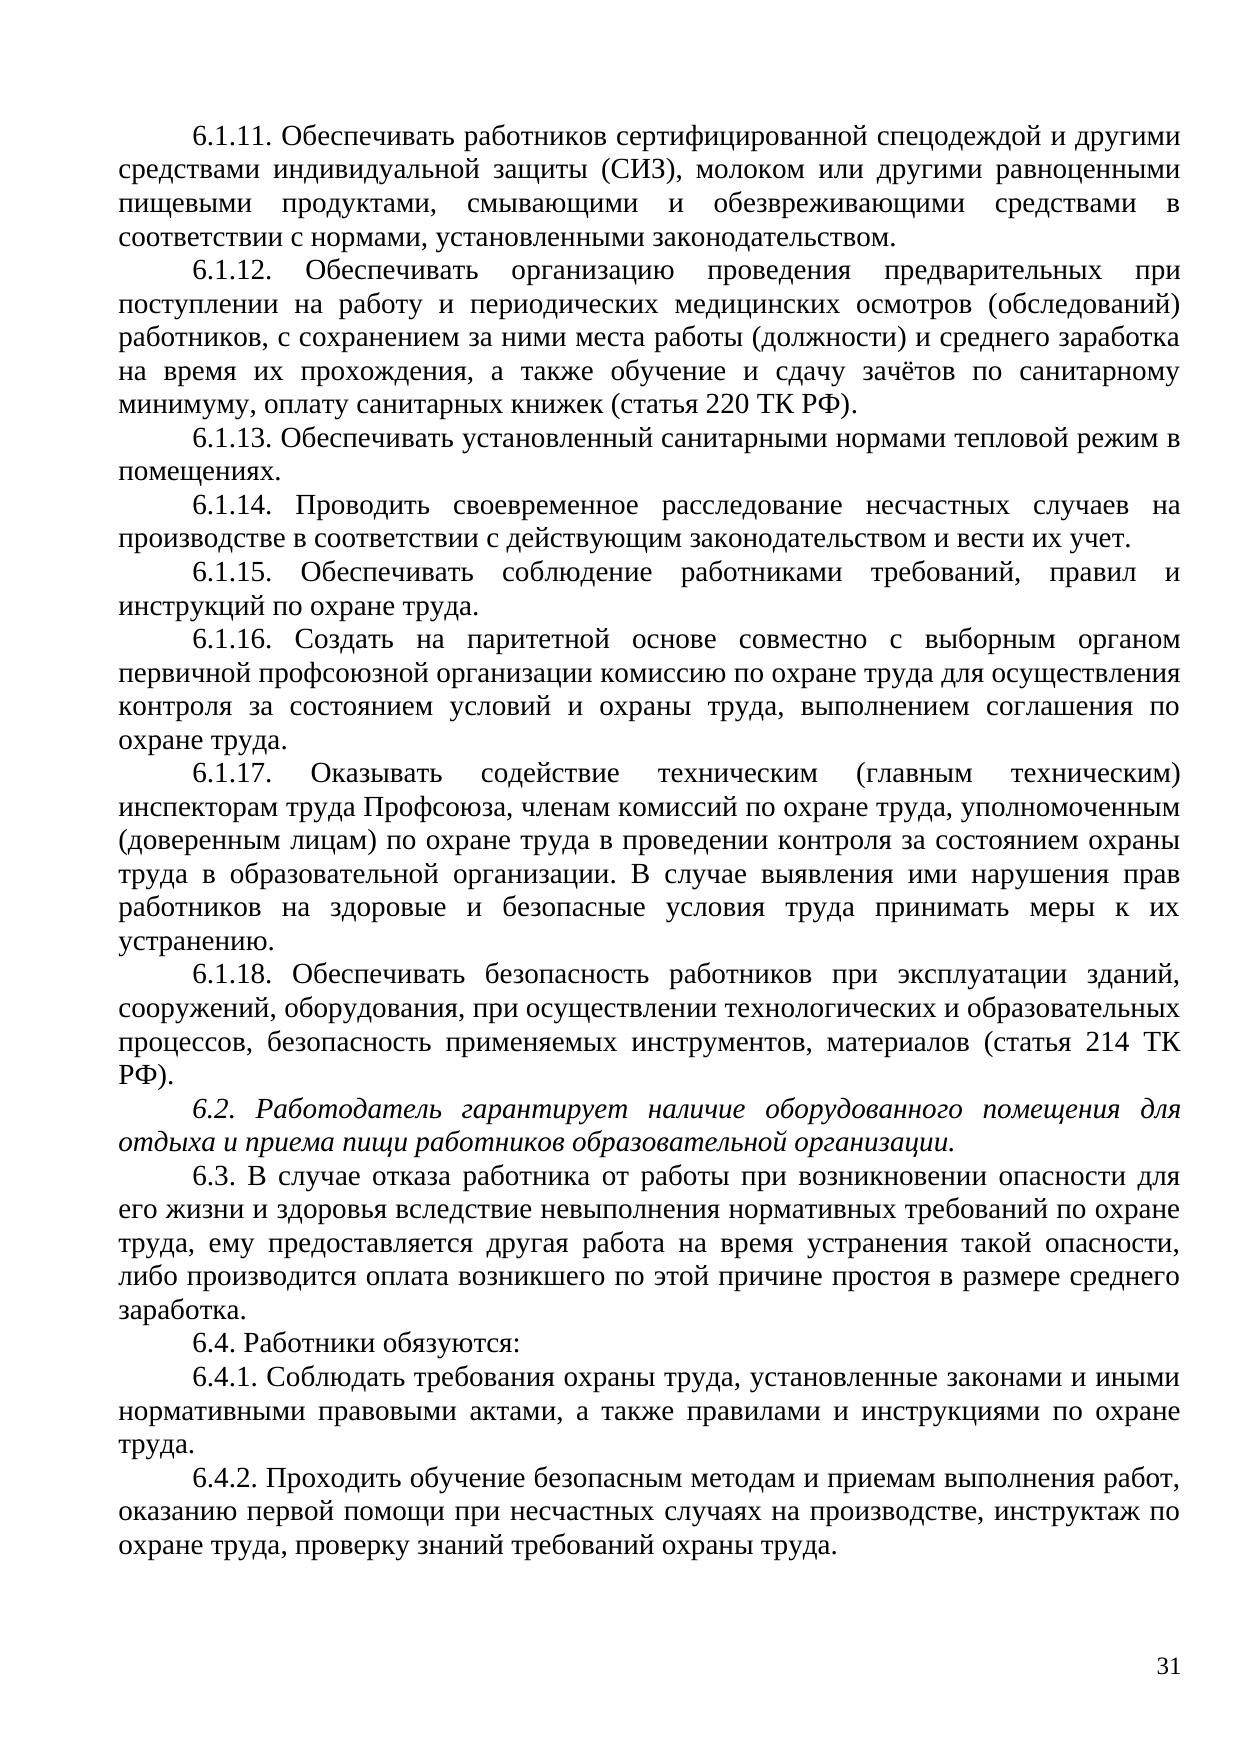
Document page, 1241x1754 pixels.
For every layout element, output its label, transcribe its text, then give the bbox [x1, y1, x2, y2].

text 6.1.12. Обеспечивать организацию проведения предварительных при поступлении на работу и периодических медицинских осмотров (обследований) работников, с сохранением за ними места работы (должности) и среднего заработка на время их прохождения, а также обучение и сдачу зачётов по санитарному минимуму, оплату санитарных книжек (статья 220 ТК РФ). [118, 252, 1181, 420]
text 6.4. Работники обязуются: [118, 1326, 1181, 1359]
text 6.4.2. Проходить обучение безопасным методам и приемам выполнения работ, оказанию первой помощи при несчастных случаях на производстве, инструктаж по охране труда, проверку знаний требований охраны труда. [118, 1460, 1181, 1560]
text 6.4.1. Соблюдать требования охраны труда, установленные законами и иными нормативными правовыми актами, а также правилами и инструкциями по охране труда. [118, 1359, 1181, 1460]
text 6.1.13. Обеспечивать установленный санитарными нормами тепловой режим в помещениях. [118, 420, 1181, 487]
text 6.1.16. Создать на паритетной основе совместно с выборным органом первичной профсоюзной организации комиссию по охране труда для осуществления контроля за состоянием условий и охраны труда, выполнением соглашения по охране труда. [118, 621, 1181, 755]
text 6.3. В случае отказа работника от работы при возникновении опасности для его жизни и здоровья вследствие невыполнения нормативных требований по охране труда, ему предоставляется другая работа на время устранения такой опасности, либо производится оплата возникшего по этой причине простоя в размере среднего заработка. [118, 1158, 1181, 1326]
text 6.1.14. Проводить своевременное расследование несчастных случаев на производстве в соответствии с действующим законодательством и вести их учет. [118, 487, 1181, 554]
text 6.1.17. Оказывать содействие техническим (главным техническим) инспекторам труда Профсоюза, членам комиссий по охране труда, уполномоченным (доверенным лицам) по охране труда в проведении контроля за состоянием охраны труда в образовательной организации. В случае выявления ими нарушения прав работников на здоровые и безопасные условия труда принимать меры к их устранению. [118, 755, 1181, 957]
text 6.1.15. Обеспечивать соблюдение работниками требований, правил и инструкций по охране труда. [118, 554, 1181, 621]
text 6.1.18. Обеспечивать безопасность работников при эксплуатации зданий, сооружений, оборудования, при осуществлении технологических и образовательных процессов, безопасность применяемых инструментов, материалов (статья 214 ТК РФ). [118, 957, 1181, 1091]
text 6.2. Работодатель гарантирует наличие оборудованного помещения для отдыха и приема пищи работников образовательной организации. [118, 1091, 1181, 1158]
text 6.1.11. Обеспечивать работников сертифицированной спецодеждой и другими средствами индивидуальной защиты (СИЗ), молоком или другими равноценными пищевыми продуктами, смывающими и обезвреживающими средствами в соответствии с нормами, установленными законодательством. [118, 118, 1181, 252]
